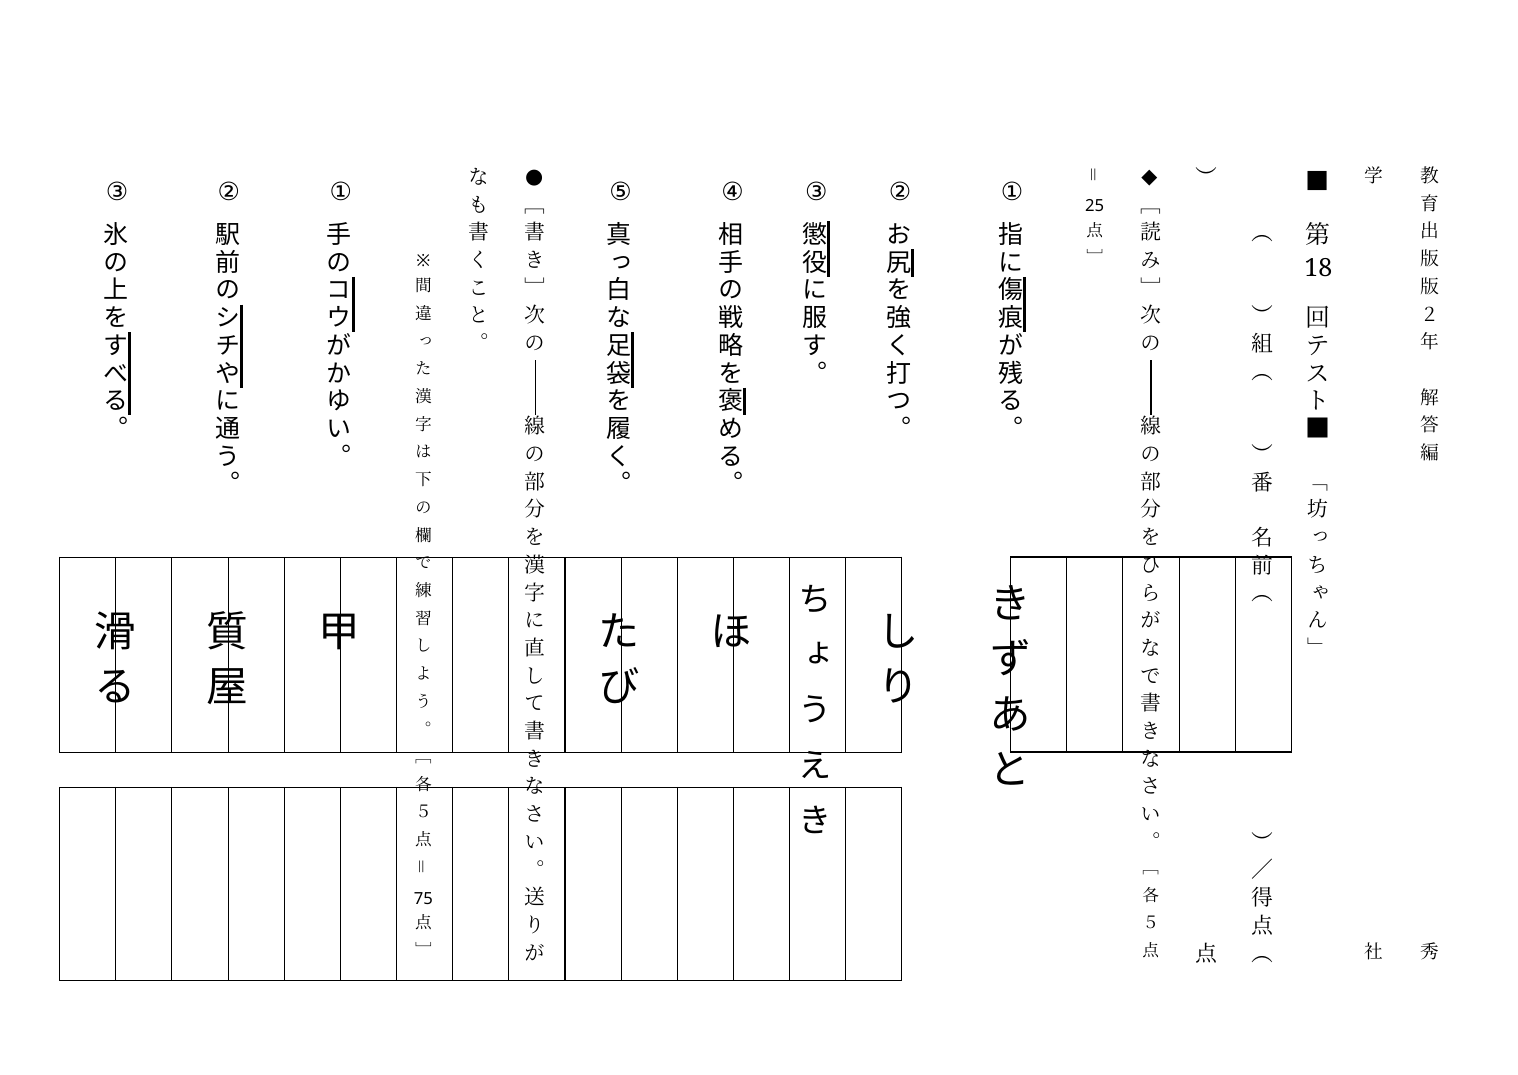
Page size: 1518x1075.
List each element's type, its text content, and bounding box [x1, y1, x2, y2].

text ④ 相手の戦略を褒める。 ほ [675, 166, 787, 969]
text ③ 氷の上をすべる。 滑る [59, 166, 171, 969]
text ◆［読み］次の 線の部分をひらがなで書きなさい。［各５点＝25点］ [1066, 166, 1178, 969]
text ① 指に傷痕が残る。 きずあと [954, 166, 1066, 969]
text ●［書き］次の 線の部分を漢字に直して書きなさい。送りがなも書くこと。 [451, 166, 563, 969]
text 教育出版版２年 解答編 秀学社 [1346, 166, 1458, 969]
text ① 手のコウがかゆい。 甲 [283, 166, 395, 969]
text ※間違った漢字は下の欄で練習しよう。［各５点＝75点］ [395, 166, 451, 969]
text ■第18回テスト■ 「坊っちゃん」 [1290, 166, 1346, 969]
text ③ 懲役に服す。 ちょうえき [787, 166, 843, 969]
text ② 駅前のシチやに通う。 質屋 [171, 166, 283, 969]
text （ ）組（ ）番 名前（ ）／得点（ ）点 [1178, 166, 1290, 969]
text ② お尻を強く打つ。 しり [843, 166, 954, 969]
text ⑤ 真っ白な足袋を履く。 たび [563, 166, 675, 969]
